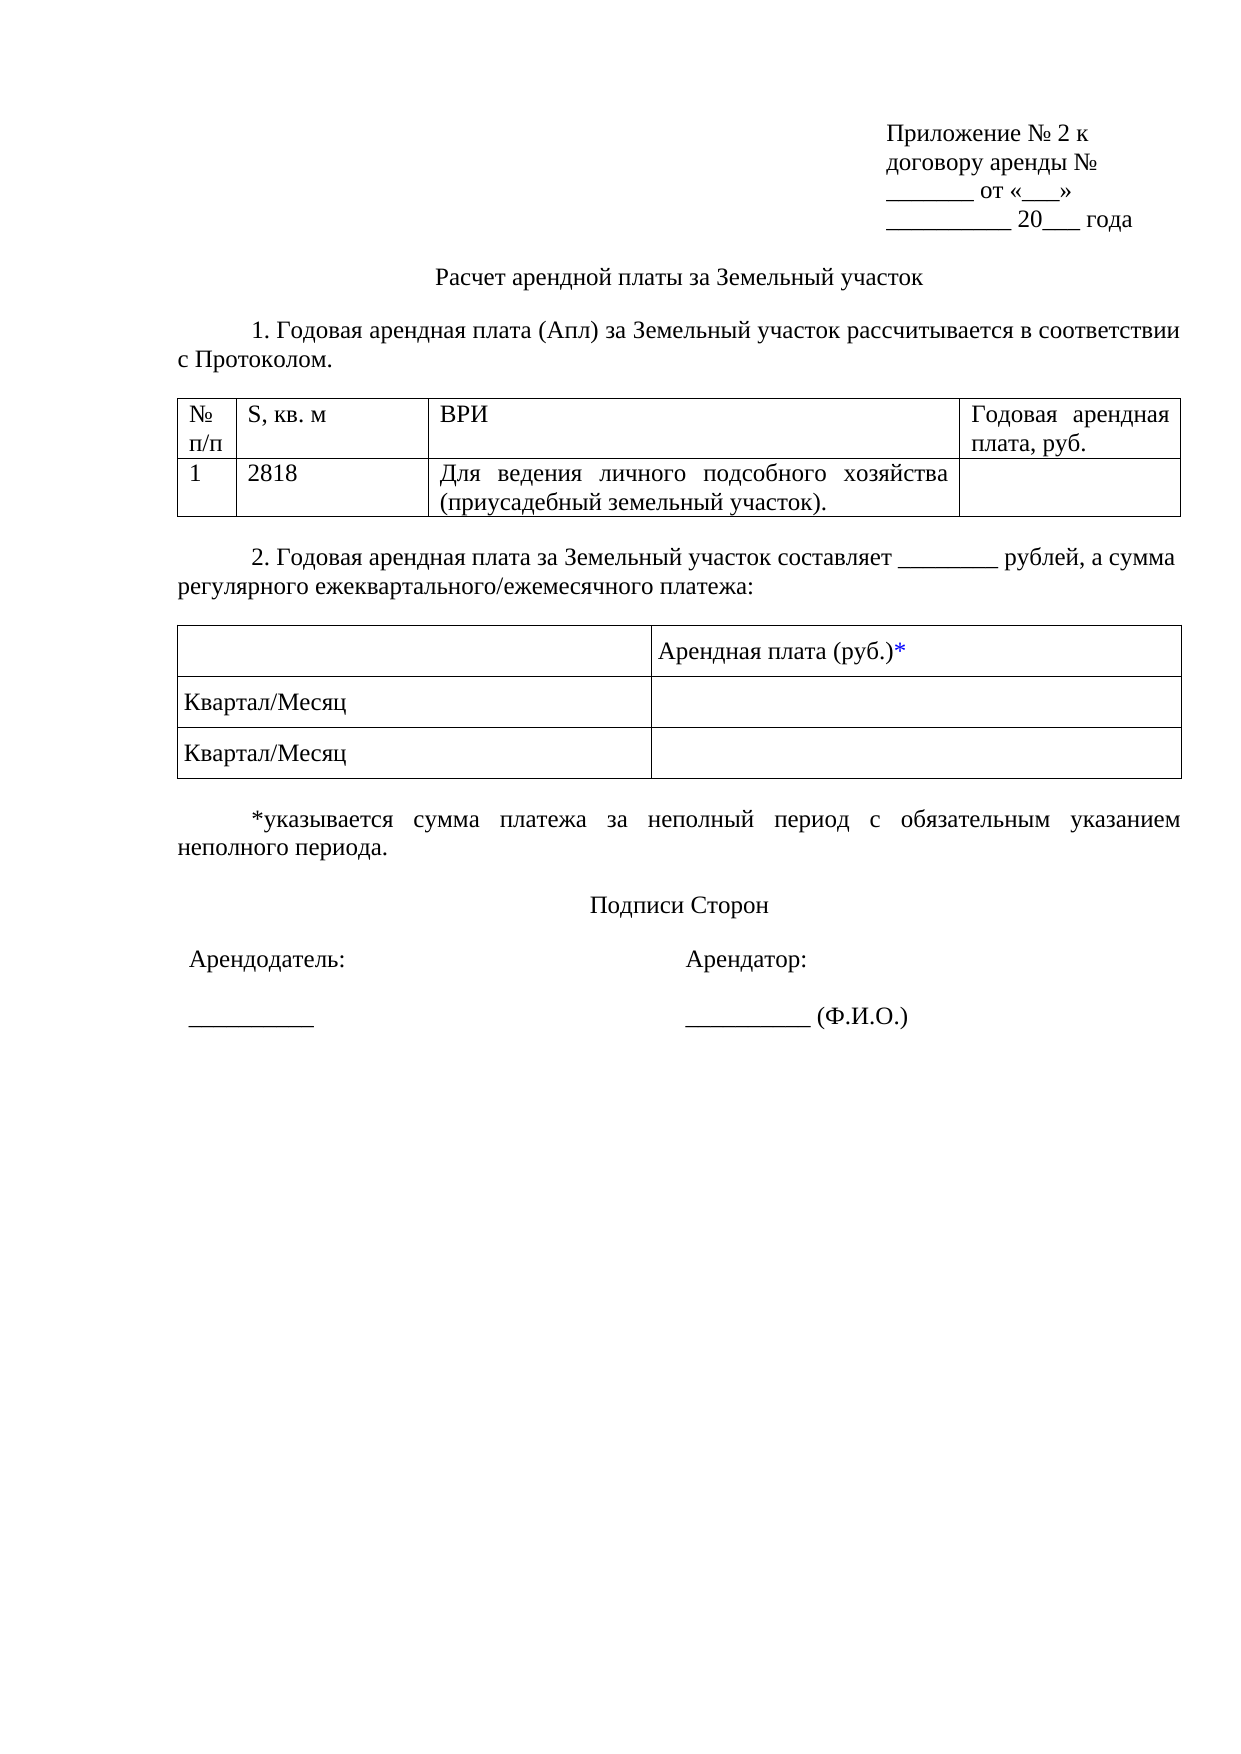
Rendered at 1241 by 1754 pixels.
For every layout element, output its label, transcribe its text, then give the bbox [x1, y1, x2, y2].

table_cell __________ [177, 1001, 674, 1030]
table_cell [960, 459, 1180, 516]
table_cell 1 [178, 459, 236, 516]
table_header S, кв. м [237, 399, 428, 457]
text 1. Годовая арендная плата (Апл) за Земельный участок рассчитывается в соответствии с Протоколом. [177, 316, 1181, 373]
text Подписи Сторон [177, 890, 1181, 919]
table_cell [652, 728, 1181, 778]
table_cell 2818 [237, 459, 428, 516]
table_header Годовая арендная плата, руб. [960, 399, 1180, 457]
text 2. Годовая арендная плата за Земельный участок составляет ________ рублей, а сумма регулярного ежеквартального/ежемесячного платежа: [177, 542, 1181, 599]
table_cell __________ (Ф.И.О.) [674, 1001, 1171, 1030]
text Расчет арендной платы за Земельный участок [177, 262, 1181, 291]
text Приложение № 2 к договору аренды № _______ от «___» __________ 20___ года [886, 118, 1181, 233]
table_cell Квартал/Месяц [178, 728, 651, 778]
table_header Арендатор: [674, 944, 1171, 1001]
text *указывается сумма платежа за неполный период с обязательным указанием неполного периода. [177, 804, 1181, 861]
table_cell Для ведения личного подсобного хозяйства (приусадебный земельный участок). [429, 459, 959, 516]
table_header Арендодатель: [177, 944, 674, 1001]
table_header [178, 626, 651, 676]
table_cell [652, 677, 1181, 727]
table_header Арендная плата (руб.)* [652, 626, 1181, 676]
table_header ВРИ [429, 399, 959, 457]
table_header № п/п [178, 399, 236, 457]
table_cell Квартал/Месяц [178, 677, 651, 727]
